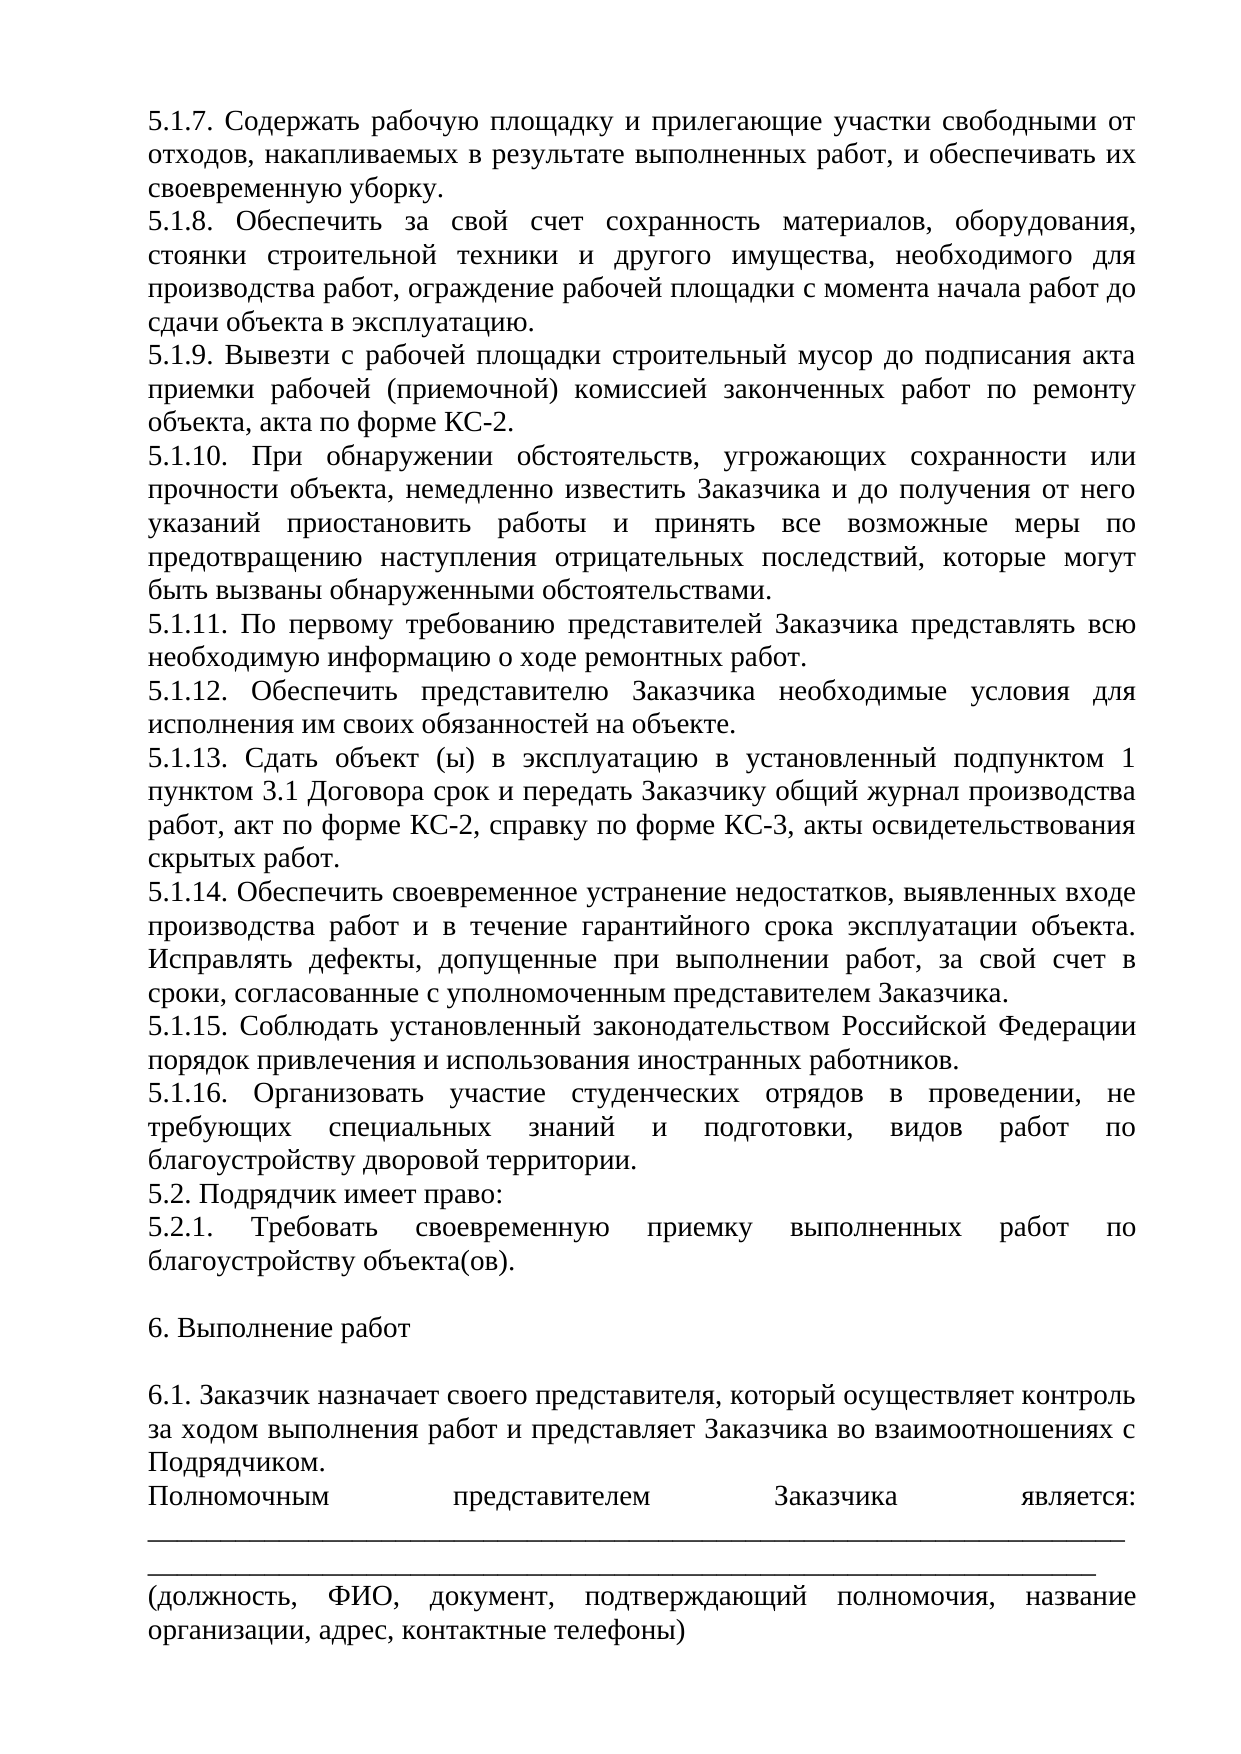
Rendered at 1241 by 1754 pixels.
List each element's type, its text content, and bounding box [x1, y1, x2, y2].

text 5.1.14. Обеспечить своевременное устранение недостатков, выявленных входе производства работ и в течение гарантийного срока эксплуатации объекта. Исправлять дефекты, допущенные при выполнении работ, за свой счет в сроки, согласованные с уполномоченным представителем Заказчика. [148, 874, 1137, 1008]
text 5.1.10. При обнаружении обстоятельств, угрожающих сохранности или прочности объекта, немедленно известить Заказчика и до получения от него указаний приостановить работы и принять все возможные меры по предотвращению наступления отрицательных последствий, которые могут быть вызваны обнаруженными обстоятельствами. [148, 438, 1137, 606]
text 5.1.13. Сдать объект (ы) в эксплуатацию в установленный подпунктом 1 пунктом 3.1 Договора срок и передать Заказчику общий журнал производства работ, акт по форме КС-2, справку по форме КС-3, акты освидетельствования скрытых работ. [148, 740, 1137, 874]
text 6.1. Заказчик назначает своего представителя, который осуществляет контроль за ходом выполнения работ и представляет Заказчика во взаимоотношениях с Подрядчиком. [148, 1377, 1137, 1478]
text 5.1.11. По первому требованию представителей Заказчика представлять всю необходимую информацию о ходе ремонтных работ. [148, 606, 1137, 673]
text 5.2. Подрядчик имеет право: [148, 1176, 1137, 1209]
text 5.1.12. Обеспечить представителю Заказчика необходимые условия для исполнения им своих обязанностей на объекте. [148, 673, 1137, 740]
text Полномочным представителем Заказчика является: ____________________________________________________________________________________________________________________________________ [148, 1478, 1137, 1578]
text 5.2.1. Требовать своевременную приемку выполненных работ по благоустройству объекта(ов). [148, 1209, 1137, 1277]
text (должность, ФИО, документ, подтверждающий полномочия, название организации, адрес, контактные телефоны) [148, 1578, 1137, 1646]
text 5.1.9. Вывезти с рабочей площадки строительный мусор до подписания акта приемки рабочей (приемочной) комиссией законченных работ по ремонту объекта, акта по форме КС-2. [148, 337, 1137, 438]
text 5.1.7. Содержать рабочую площадку и прилегающие участки свободными от отходов, накапливаемых в результате выполненных работ, и обеспечивать их своевременную уборку. [148, 103, 1137, 203]
text 5.1.16. Организовать участие студенческих отрядов в проведении, не требующих специальных знаний и подготовки, видов работ по благоустройству дворовой территории. [148, 1075, 1137, 1176]
text 5.1.15. Соблюдать установленный законодательством Российской Федерации порядок привлечения и использования иностранных работников. [148, 1008, 1137, 1075]
text 6. Выполнение работ [148, 1310, 1137, 1344]
text 5.1.8. Обеспечить за свой счет сохранность материалов, оборудования, стоянки строительной техники и другого имущества, необходимого для производства работ, ограждение рабочей площадки с момента начала работ до сдачи объекта в эксплуатацию. [148, 203, 1137, 337]
